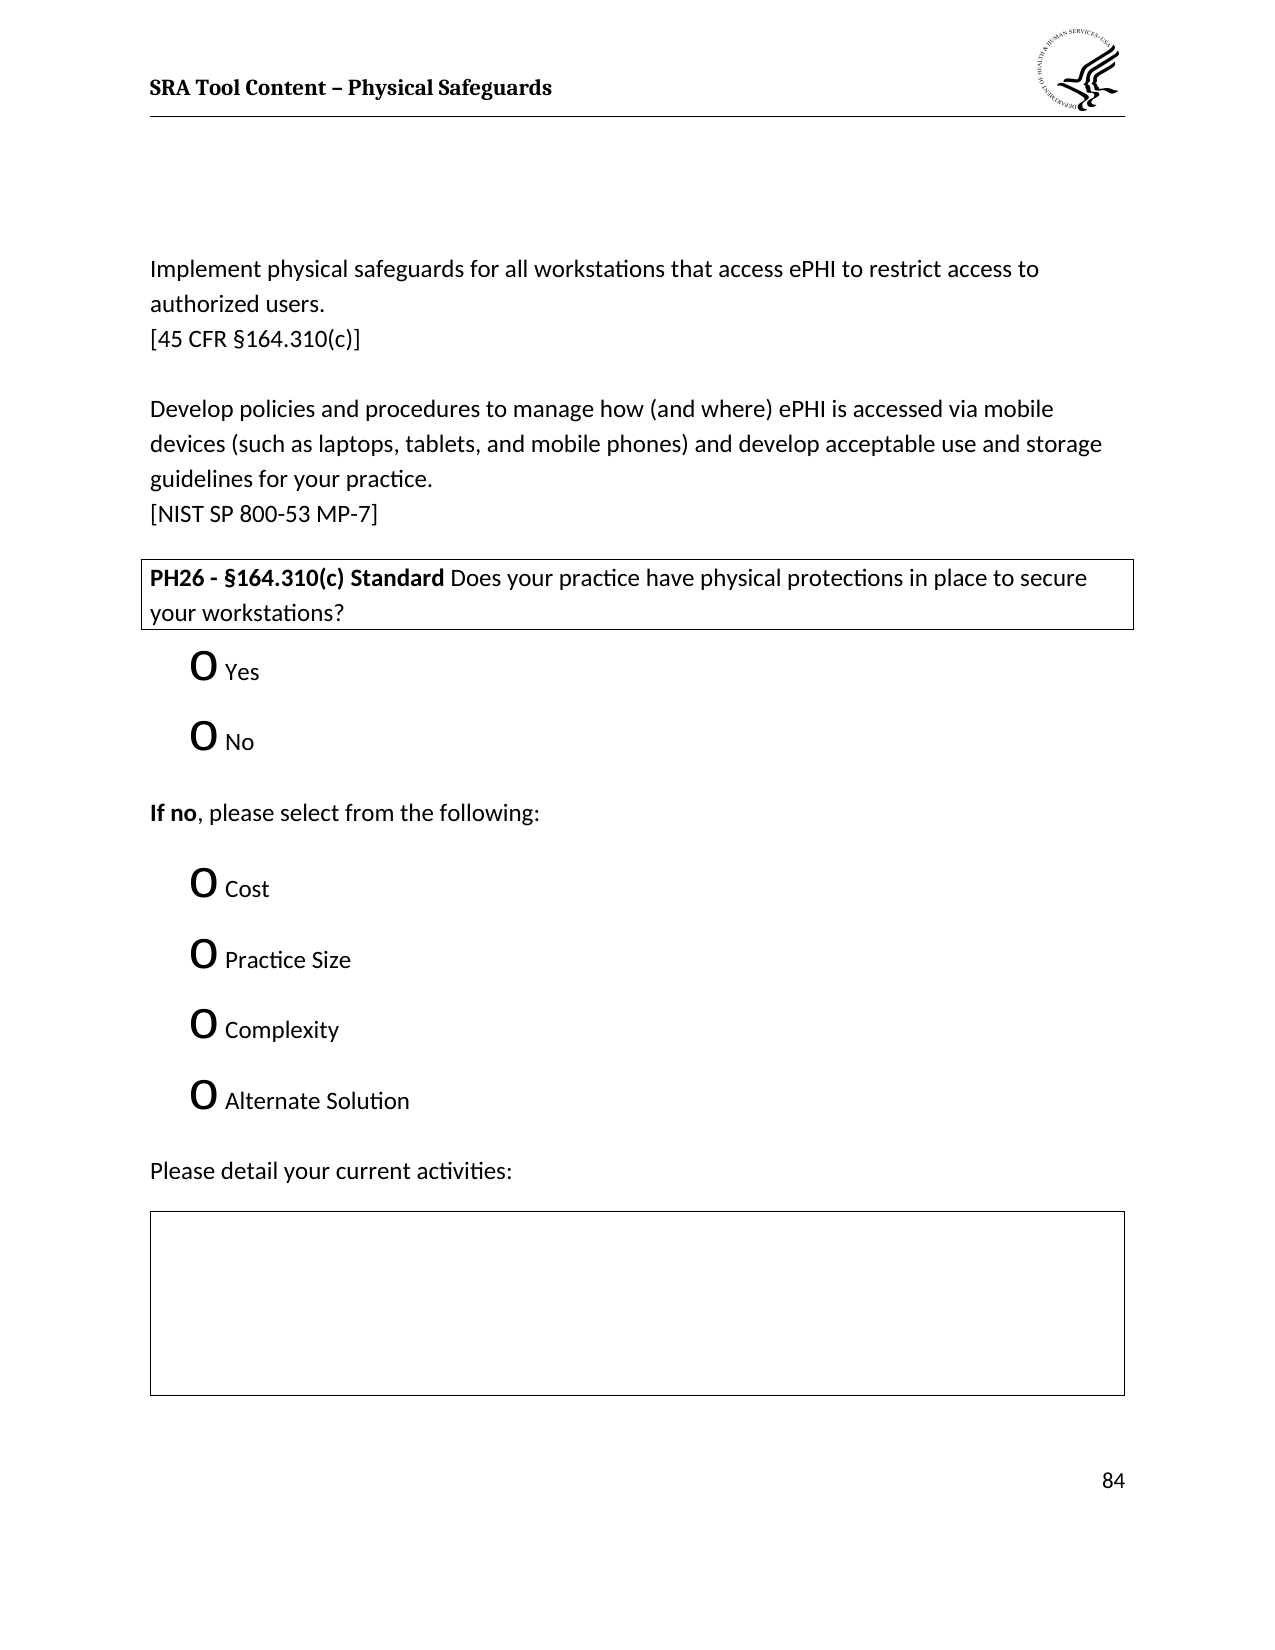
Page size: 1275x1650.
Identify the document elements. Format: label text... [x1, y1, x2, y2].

list Cost [187, 852, 1125, 914]
list Alternate Solution [187, 1064, 1125, 1125]
list Practice Size [187, 923, 1125, 984]
picture [1037, 29, 1119, 111]
list Complexity [187, 993, 1125, 1055]
text If no, please select from the following: [150, 797, 1125, 827]
list Yes [187, 635, 1125, 696]
list No [187, 705, 1125, 767]
text Implement physical safeguards for all workstations that access ePHI to restrict access to authorized users. [45 CFR §164.310(c)] Develop policies and procedures to manage how (and where) ePHI is accessed via mobile devices (such as laptops, tablets, and mobile phones) and develop acceptable use and storage guidelines for your practice. [NIST SP 800-53 MP-7] [150, 253, 1125, 529]
text Please detail your current activities: [150, 1155, 1125, 1186]
subtitle PH26 - §164.310(c) Standard Does your practice have physical protections in place to secure your workstations? [142, 560, 1133, 629]
table_header [151, 1212, 1124, 1395]
